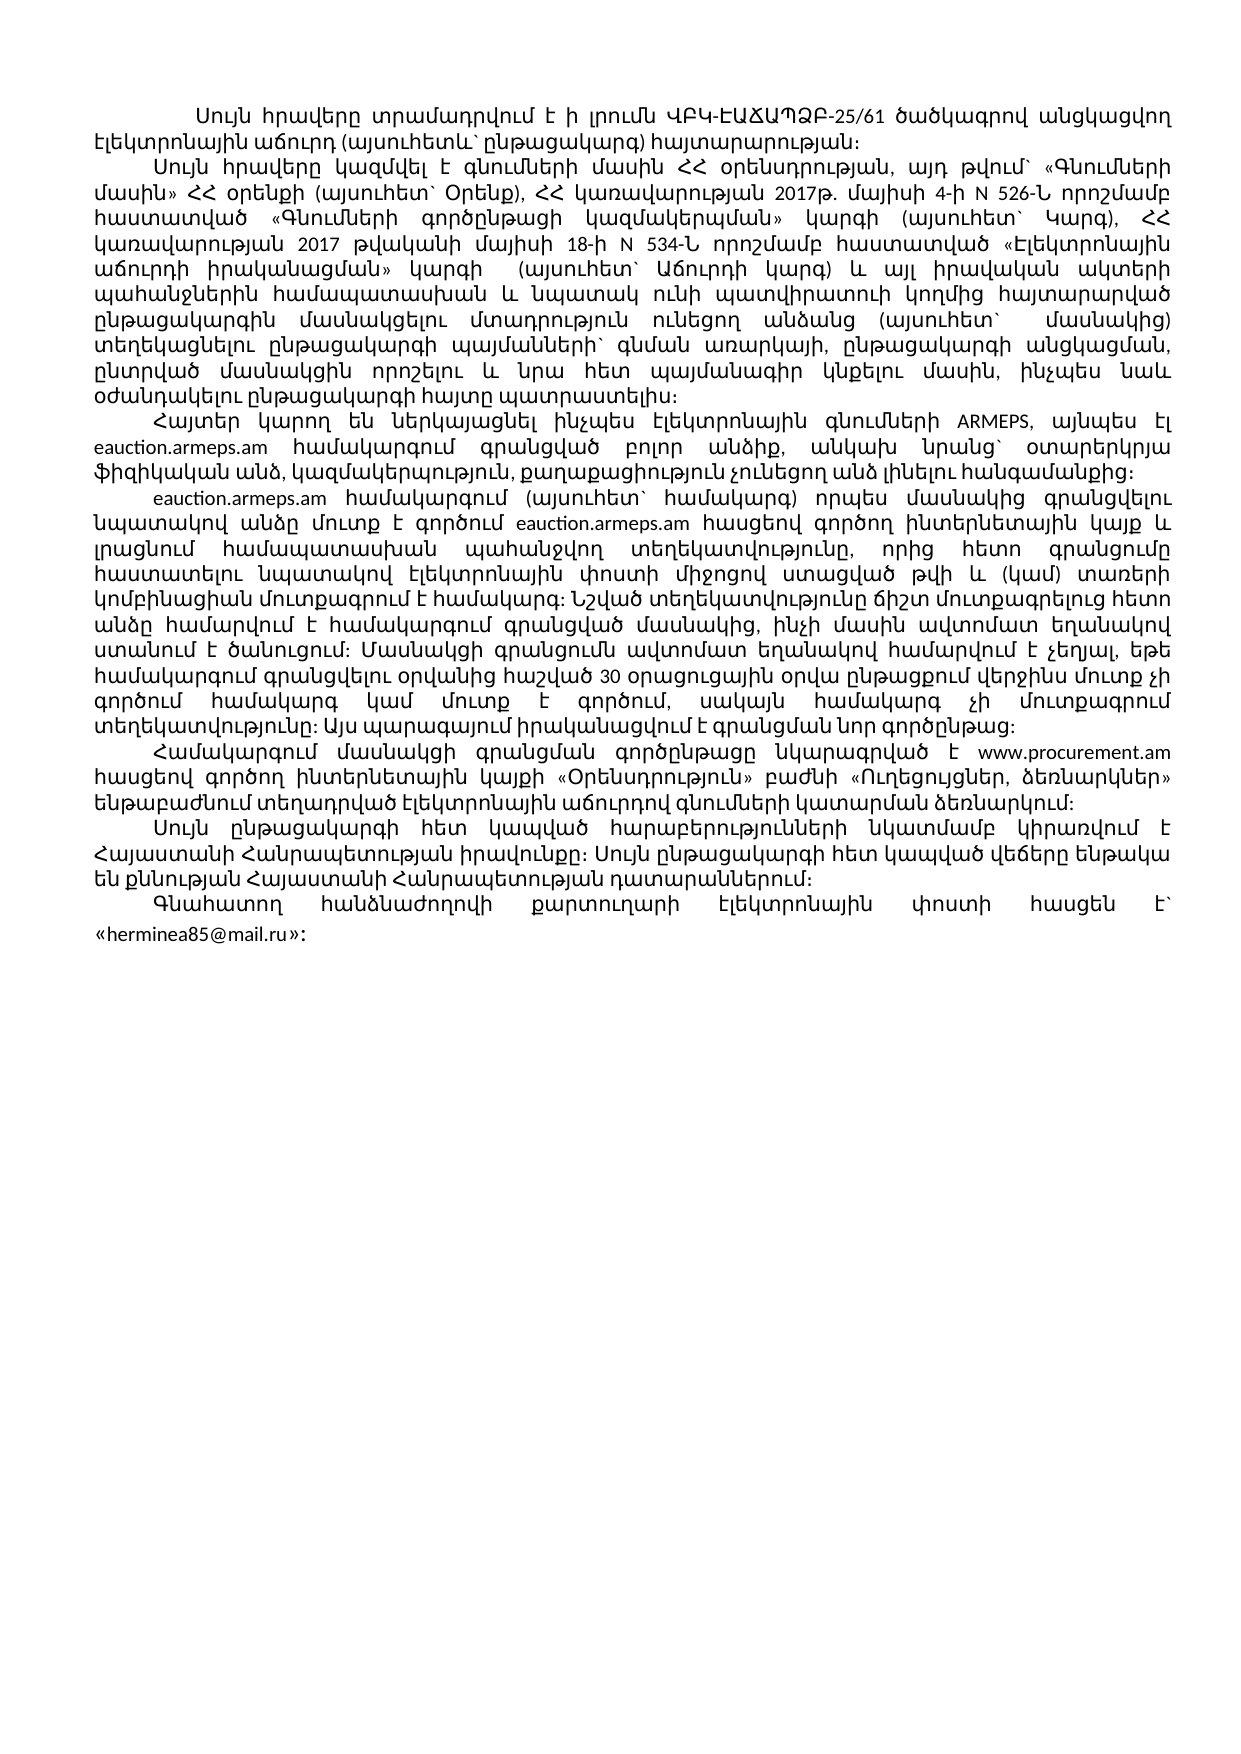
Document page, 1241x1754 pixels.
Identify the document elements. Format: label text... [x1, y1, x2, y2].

text Համակարգում մասնակցի գրանցման գործընթացը նկարագրված է www.procurement.am հասցեով գործող ինտերնետային կայքի «Օրենսդրություն» բաժնի «Ուղեցույցներ, ձեռնարկներ» ենթաբաժնում տեղադրված էլեկտրոնային աճուրդով գնումների կատարման ձեռնարկում: [94, 739, 1171, 815]
text Գնահատող հանձնաժողովի քարտուղարի էլեկտրոնային փոստի հասցեն է` «herminea85@mail.ru»: [94, 892, 1171, 948]
text eauction.armeps.am համակարգում (այսուհետ` համակարգ) որպես մասնակից գրանցվելու նպատակով անձը մուտք է գործում eauction.armeps.am հասցեով գործող ինտերնետային կայք և լրացնում համապատասխան պահանջվող տեղեկատվությունը, որից հետո գրանցումը հաստատելու նպատակով էլեկտրոնային փոստի միջոցով ստացված թվի և (կամ) տառերի կոմբինացիան մուտքագրում է համակարգ: Նշված տեղեկատվությունը ճիշտ մուտքագրելուց հետո անձը համարվում է համակարգում գրանցված մասնակից, ինչի մասին ավտոմատ եղանակով ստանում է ծանուցում: Մասնակցի գրանցումն ավտոմատ եղանակով համարվում է չեղյալ, եթե համակարգում գրանցվելու օրվանից հաշված 30 օրացուցային օրվա ընթացքում վերջինս մուտք չի գործում համակարգ կամ մուտք է գործում, սակայն համակարգ չի մուտքագրում տեղեկատվությունը: Այս պարագայում իրականացվում է գրանցման նոր գործընթաց: [94, 485, 1171, 739]
text Սույն հրավերը կազմվել է գնումների մասին ՀՀ օրենսդրության, այդ թվում` «Գնումների մասին» ՀՀ օրենքի (այսուհետ` Օրենք), ՀՀ կառավարության 2017թ. մայիսի 4-ի N 526-Ն որոշմամբ հաստատված «Գնումների գործընթացի կազմակերպման» կարգի (այսուհետ` Կարգ), ՀՀ կառավարության 2017 թվականի մայիսի 18-ի N 534-Ն որոշմամբ հաստատված «Էլեկտրոնային աճուրդի իրականացման» կարգի (այսուհետ` Աճուրդի կարգ) և այլ իրավական ակտերի պահանջներին համապատասխան և նպատակ ունի պատվիրատուի կողմից հայտարարված ընթացակարգին մասնակցելու մտադրություն ունեցող անձանց (այսուհետ` մասնակից) տեղեկացնելու ընթացակարգի պայմանների` գնման առարկայի, ընթացակարգի անցկացման, ընտրված մասնակցին որոշելու և նրա հետ պայմանագիր կնքելու մասին, ինչպես նաև օժանդակելու ընթացակարգի հայտը պատրաստելիս։ [94, 154, 1171, 409]
text Հայտեր կարող են ներկայացնել ինչպես էլեկտրոնային գնումների ARMEPS, այնպես էլ eauction.armeps.am համակարգում գրանցված բոլոր անձիք, անկախ նրանց` օտարերկրյա ֆիզիկական անձ, կազմակերպություն, քաղաքացիություն չունեցող անձ լինելու հանգամանքից։ [94, 409, 1171, 485]
text Սույն ընթացակարգի հետ կապված հարաբերությունների նկատմամբ կիրառվում է Հայաստանի Հանրապետության իրավունքը։ Սույն ընթացակարգի հետ կապված վեճերը ենթակա են քննության Հայաստանի Հանրապետության դատարաններում։ [94, 815, 1171, 892]
text Սույն հրավերը տրամադրվում է ի լրումն ՎԲԿ-ԷԱՃԱՊՁԲ-25/61 ծածկագրով անցկացվող էլեկտրոնային աճուրդ (այսուհետև` ընթացակարգ) հայտարարության։ [94, 104, 1171, 154]
